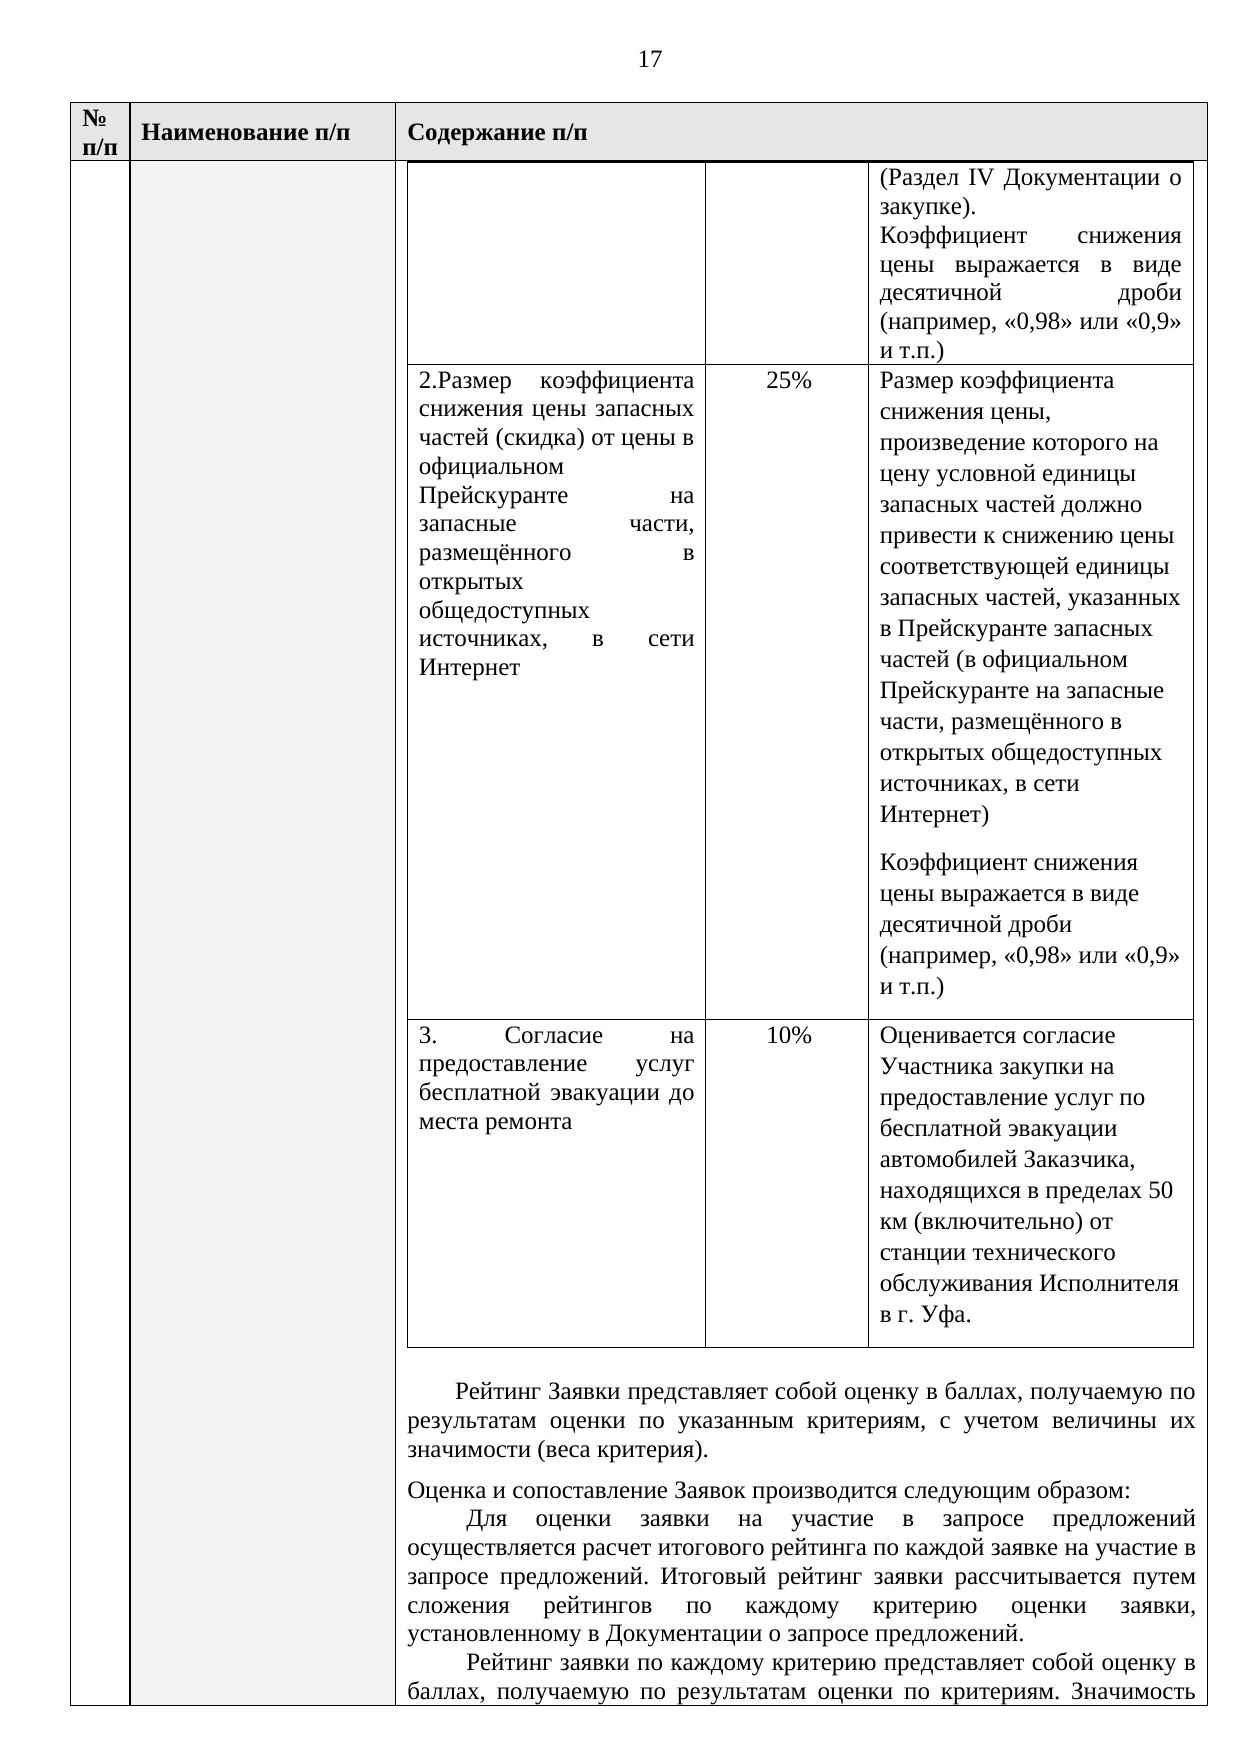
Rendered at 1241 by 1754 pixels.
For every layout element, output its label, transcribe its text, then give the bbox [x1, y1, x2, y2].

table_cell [396, 161, 1207, 1705]
table_header Содержание п/п [396, 103, 1207, 160]
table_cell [131, 161, 395, 1705]
table_cell [71, 161, 129, 1705]
table_header Наименование п/п [131, 103, 395, 160]
table_header № п/п [71, 103, 129, 160]
